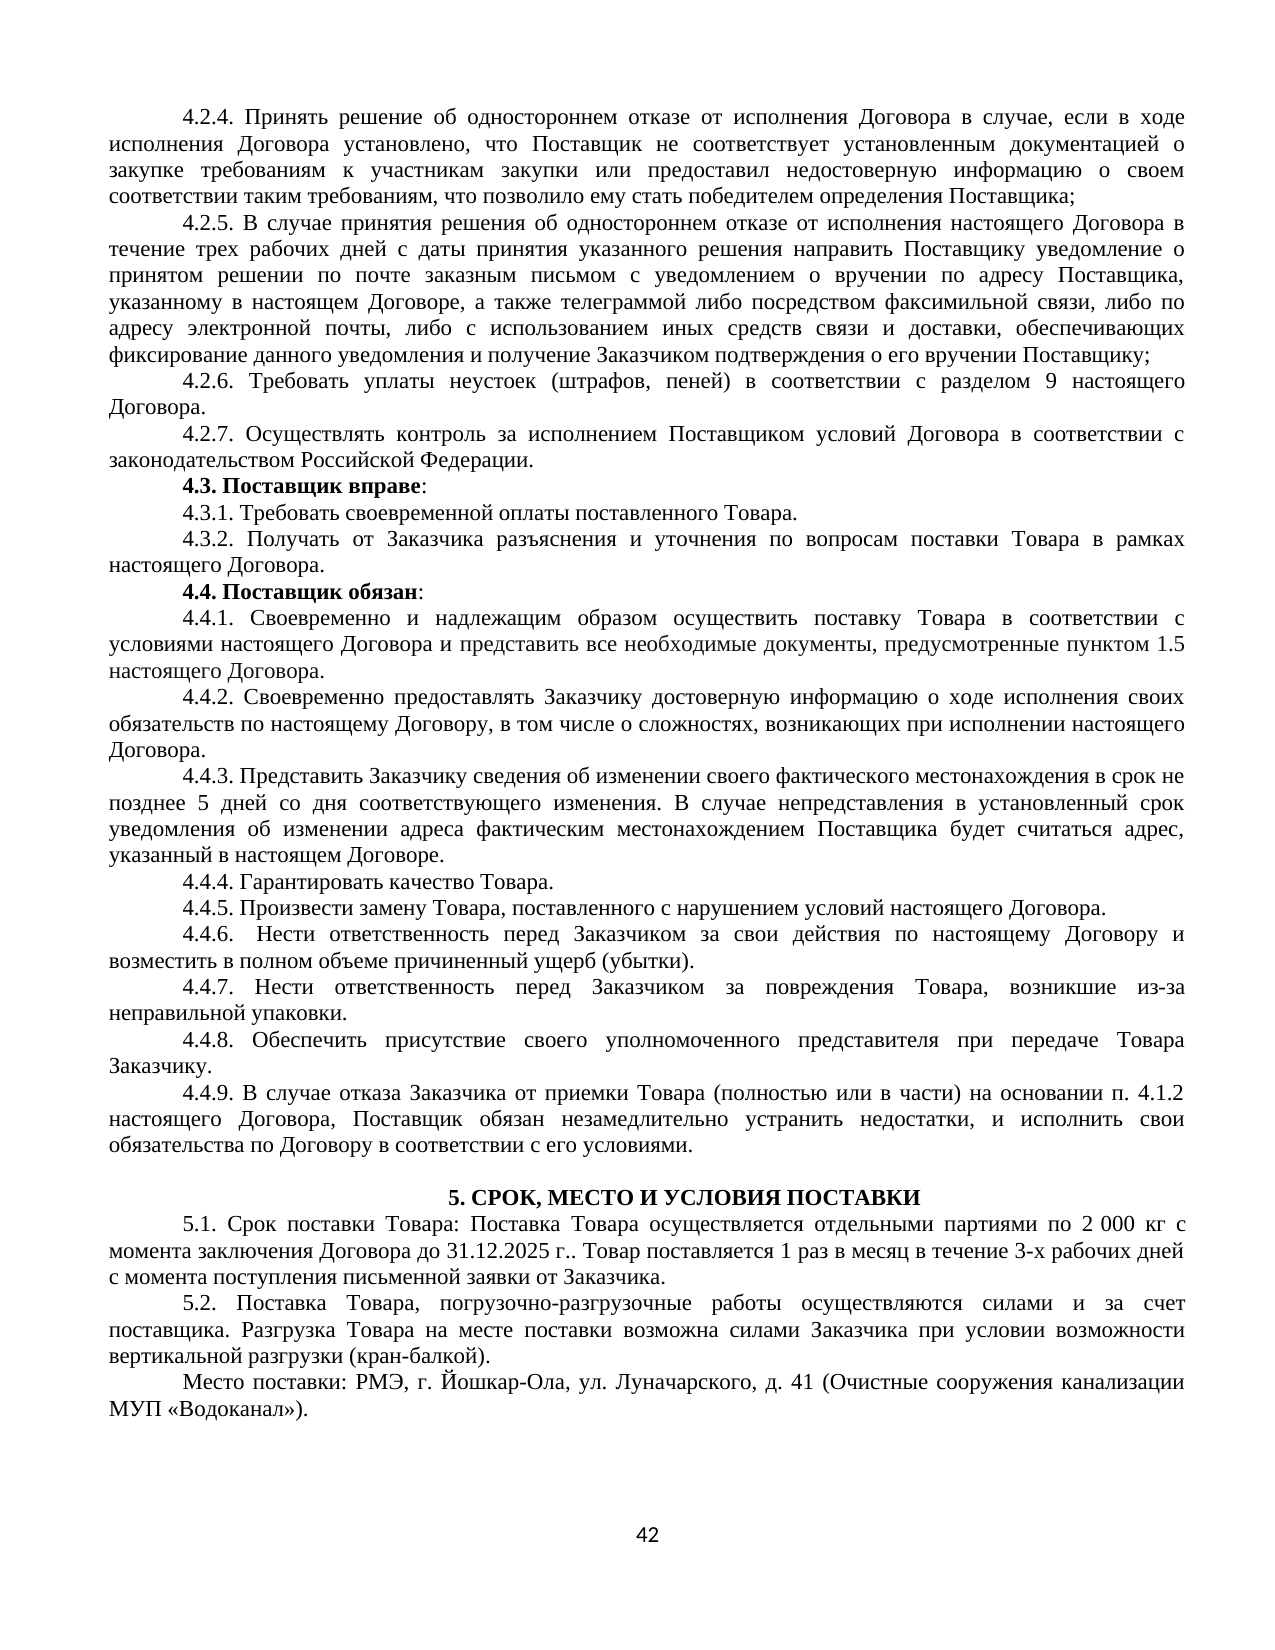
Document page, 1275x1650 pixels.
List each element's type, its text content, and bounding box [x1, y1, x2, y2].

text 4.4.4. Гарантировать качество Товара. [108, 868, 1186, 894]
text 4.4.9. В случае отказа Заказчика от приемки Товара (полностью или в части) на основании п. 4.1.2 настоящего Договора, Поставщик обязан незамедлительно устранить недостатки, и исполнить свои обязательства по Договору в соответствии с его условиями. [108, 1078, 1186, 1158]
text 4.2.4. Принять решение об одностороннем отказе от исполнения Договора в случае, если в ходе исполнения Договора установлено, что Поставщик не соответствует установленным документацией о закупке требованиям к участникам закупки или предоставил недостоверную информацию о своем соответствии таким требованиям, что позволило ему стать победителем определения Поставщика; [108, 103, 1186, 209]
text 4.4. Поставщик обязан: [108, 578, 1186, 604]
text 5.2. Поставка Товара, погрузочно-разгрузочные работы осуществляются силами и за счет поставщика. Разгрузка Товара на месте поставки возможна силами Заказчика при условии возможности вертикальной разгрузки (кран-балкой). [108, 1289, 1186, 1368]
text Место поставки: РМЭ, г. Йошкар-Ола, ул. Луначарского, д. 41 (Очистные сооружения канализации МУП «Водоканал»). [108, 1368, 1186, 1421]
text 4.4.5. Произвести замену Товара, поставленного с нарушением условий настоящего Договора. [108, 894, 1186, 920]
text 4.4.8. Обеспечить присутствие своего уполномоченного представителя при передаче Товара Заказчику. [108, 1026, 1186, 1078]
text 4.3.1. Требовать своевременной оплаты поставленного Товара. [108, 499, 1186, 525]
text 4.3. Поставщик вправе: [108, 472, 1186, 499]
text 4.4.3. Представить Заказчику сведения об изменении своего фактического местонахождения в срок не позднее 5 дней со дня соответствующего изменения. В случае непредставления в установленный срок уведомления об изменении адреса фактическим местонахождением Поставщика будет считаться адрес, указанный в настоящем Договоре. [108, 762, 1186, 868]
text 4.4.7. Нести ответственность перед Заказчиком за повреждения Товара, возникшие из-за неправильной упаковки. [108, 973, 1186, 1026]
text 4.4.1. Своевременно и надлежащим образом осуществить поставку Товара в соответствии с условиями настоящего Договора и представить все необходимые документы, предусмотренные пунктом 1.5 настоящего Договора. [108, 604, 1186, 683]
text 5. СРОК, МЕСТО И УСЛОВИЯ ПОСТАВКИ [108, 1184, 1186, 1210]
text 4.2.7. Осуществлять контроль за исполнением Поставщиком условий Договора в соответствии с законодательством Российской Федерации. [108, 420, 1186, 472]
text 4.2.5. В случае принятия решения об одностороннем отказе от исполнения настоящего Договора в течение трех рабочих дней с даты принятия указанного решения направить Поставщику уведомление о принятом решении по почте заказным письмом с уведомлением о вручении по адресу Поставщика, указанному в настоящем Договоре, а также телеграммой либо посредством факсимильной связи, либо по адресу электронной почты, либо с использованием иных средств связи и доставки, обеспечивающих фиксирование данного уведомления и получение Заказчиком подтверждения о его вручении Поставщику; [108, 209, 1186, 367]
text 4.3.2. Получать от Заказчика разъяснения и уточнения по вопросам поставки Товара в рамках настоящего Договора. [108, 525, 1186, 578]
text 5.1. Срок поставки Товара: Поставка Товара осуществляется отдельными партиями по 2 000 кг с момента заключения Договора до 31.12.2025 г.. Товар поставляется 1 раз в месяц в течение 3-х рабочих дней с момента поступления письменной заявки от Заказчика. [108, 1210, 1186, 1289]
text 4.4.2. Своевременно предоставлять Заказчику достоверную информацию о ходе исполнения своих обязательств по настоящему Договору, в том числе о сложностях, возникающих при исполнении настоящего Договора. [108, 683, 1186, 762]
text 4.4.6. Нести ответственность перед Заказчиком за свои действия по настоящему Договору и возместить в полном объеме причиненный ущерб (убытки). [108, 920, 1186, 973]
text 4.2.6. Требовать уплаты неустоек (штрафов, пеней) в соответствии с разделом 9 настоящего Договора. [108, 367, 1186, 420]
